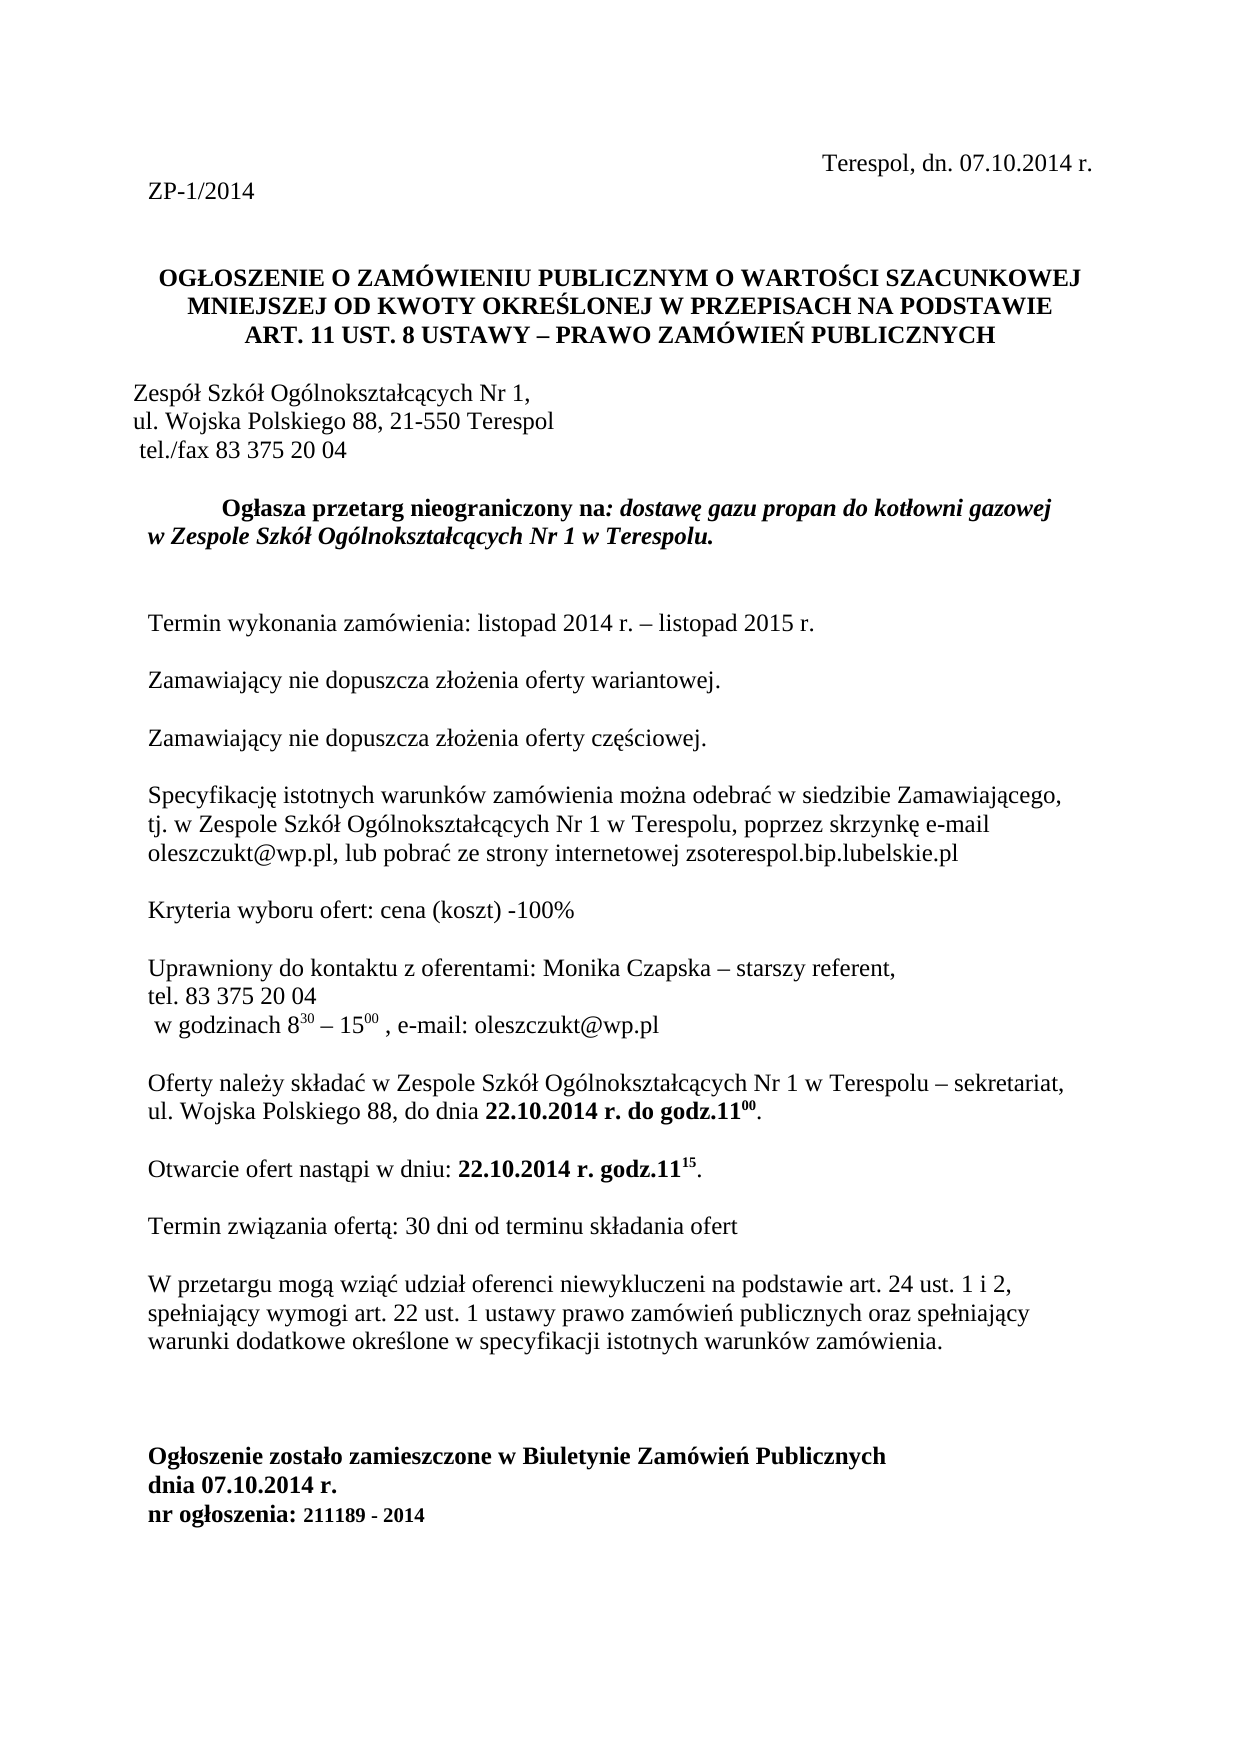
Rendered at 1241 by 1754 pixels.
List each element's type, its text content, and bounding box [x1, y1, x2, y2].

text W przetargu mogą wziąć udział oferenci niewykluczeni na podstawie art. 24 ust. 1 i 2, spełniający wymogi art. 22 ust. 1 ustawy prawo zamówień publicznych oraz spełniający warunki dodatkowe określone w specyfikacji istotnych warunków zamówienia. [148, 1269, 1093, 1355]
text Kryteria wyboru ofert: cena (koszt) -100% [148, 895, 1093, 924]
text OGŁOSZENIE O ZAMÓWIENIU PUBLICZNYM O WARTOŚCI SZACUNKOWEJ MNIEJSZEJ OD KWOTY OKREŚLONEJ W PRZEPISACH NA PODSTAWIE ART. 11 UST. 8 USTAWY – PRAWO ZAMÓWIEŃ PUBLICZNYCH [148, 263, 1093, 349]
text Uprawniony do kontaktu z oferentami: Monika Czapska – starszy referent, [148, 953, 1093, 981]
text tel./fax 83 375 20 04 [133, 435, 1093, 464]
text nr ogłoszenia: 211189 - 2014 [148, 1499, 1093, 1528]
subtitle Terespol, dn. 07.10.2014 r. [148, 148, 1093, 176]
text Oferty należy składać w Zespole Szkół Ogólnokształcących Nr 1 w Terespolu – sekretariat, ul. Wojska Polskiego 88, do dnia 22.10.2014 r. do godz.1100. [148, 1068, 1093, 1125]
text Zamawiający nie dopuszcza złożenia oferty częściowej. [148, 723, 1093, 751]
text tj. w Zespole Szkół Ogólnokształcących Nr 1 w Terespolu, poprzez skrzynkę e-mail oleszczukt@wp.pl, lub pobrać ze strony internetowej zsoterespol.bip.lubelskie.pl [148, 809, 1093, 866]
subtitle ZP-1/2014 [148, 176, 1093, 205]
text tel. 83 375 20 04 [148, 981, 1093, 1010]
text Ogłoszenie zostało zamieszczone w Biuletynie Zamówień Publicznych [148, 1441, 1093, 1470]
text Ogłasza przetarg nieograniczony na: dostawę gazu propan do kotłowni gazowej w Zespole Szkół Ogólnokształcących Nr 1 w Terespolu. [148, 493, 1093, 550]
text Otwarcie ofert nastąpi w dniu: 22.10.2014 r. godz.1115. [148, 1154, 1093, 1183]
text ul. Wojska Polskiego 88, 21-550 Terespol [133, 406, 1093, 435]
text Zespół Szkół Ogólnokształcących Nr 1, [133, 378, 1093, 406]
text w godzinach 830 – 1500 , e-mail: oleszczukt@wp.pl [148, 1010, 1093, 1039]
text Termin wykonania zamówienia: listopad 2014 r. – listopad 2015 r. [148, 608, 1093, 636]
text Zamawiający nie dopuszcza złożenia oferty wariantowej. [148, 665, 1093, 694]
text Termin związania ofertą: 30 dni od terminu składania ofert [148, 1211, 1093, 1240]
text Specyfikację istotnych warunków zamówienia można odebrać w siedzibie Zamawiającego, [148, 780, 1093, 809]
text dnia 07.10.2014 r. [148, 1470, 1093, 1499]
